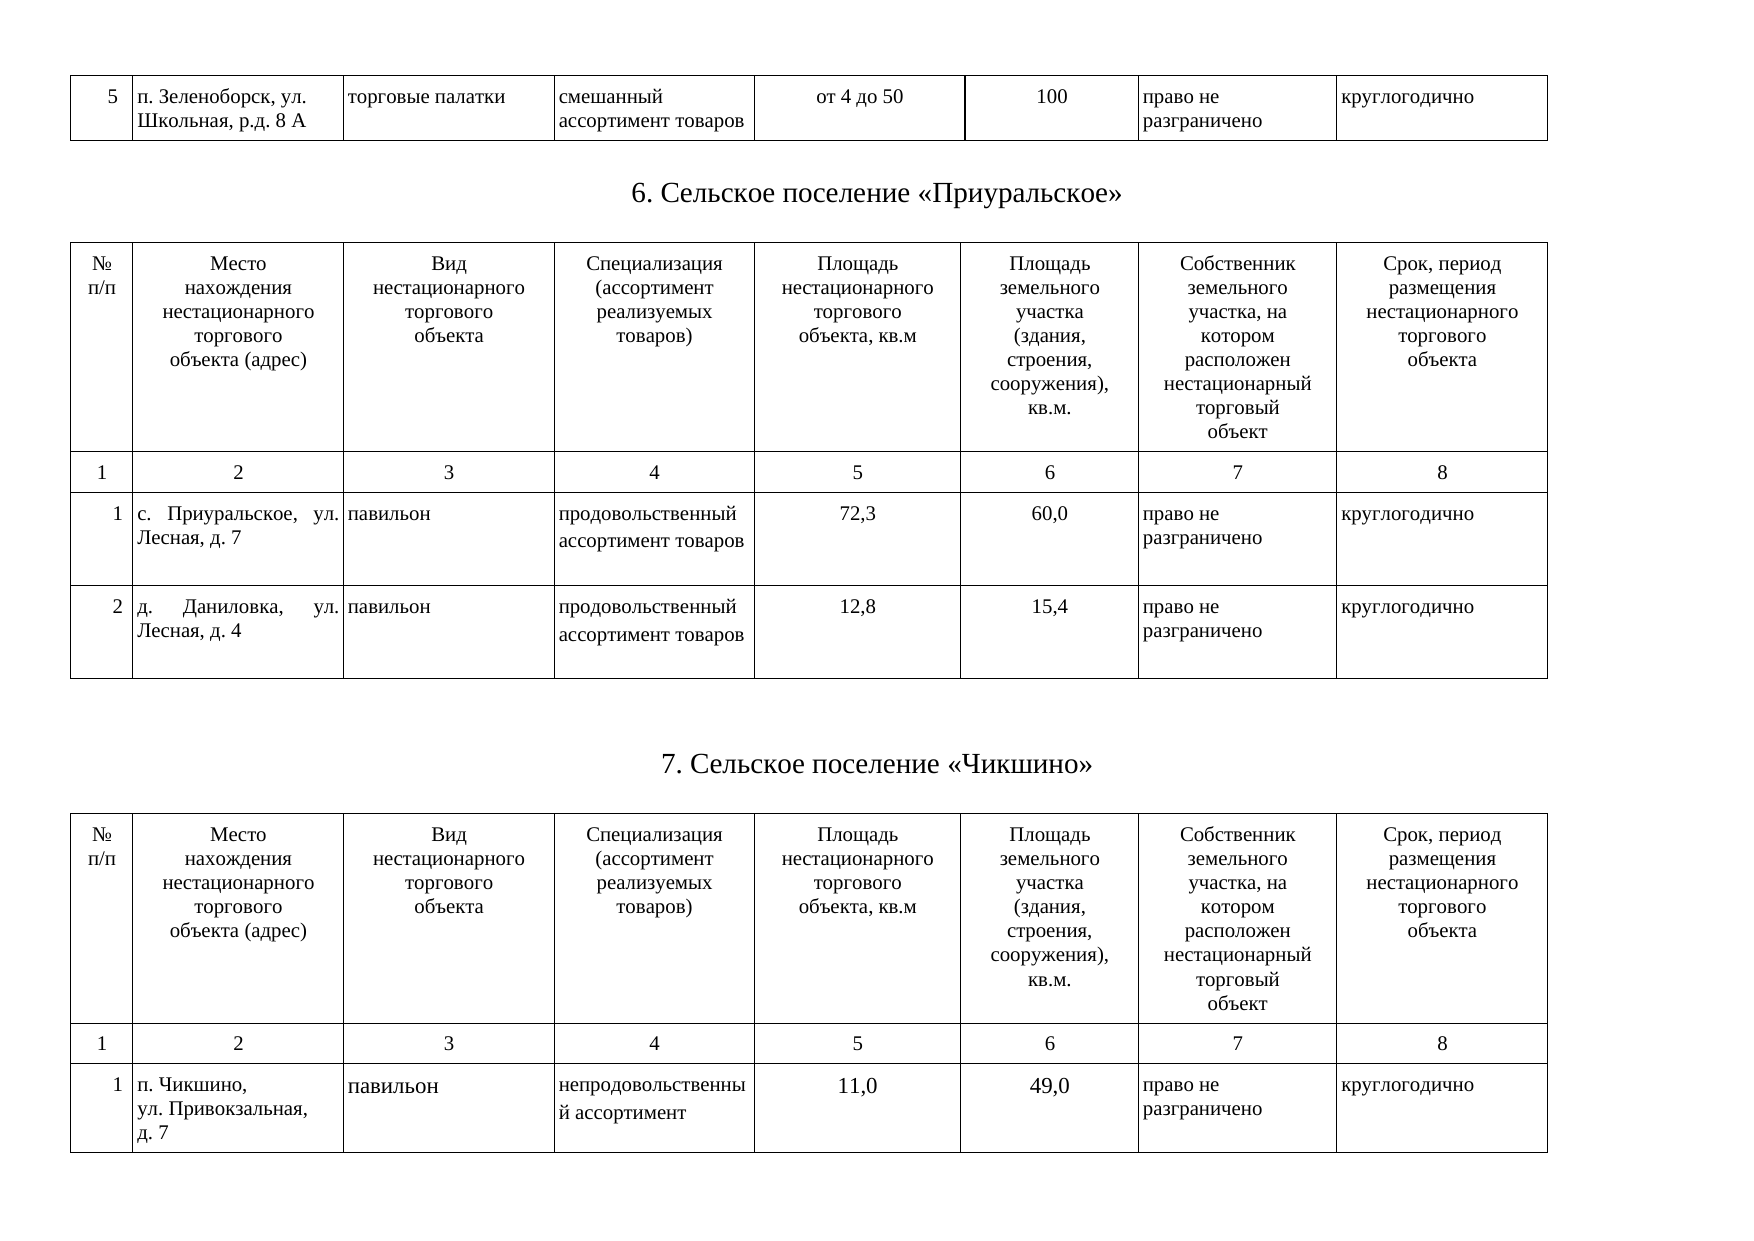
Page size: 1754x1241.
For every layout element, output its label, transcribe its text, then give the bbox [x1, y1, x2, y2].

table_cell круглогодично [1337, 76, 1547, 140]
table_cell круглогодично [1337, 586, 1547, 678]
table_header Срок, период размещения нестационарного торгового объекта [1337, 243, 1547, 451]
table_cell право не разграничено [1139, 586, 1336, 678]
text 6. Сельское поселение «Приуральское» [75, 175, 1679, 208]
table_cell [555, 1064, 754, 1152]
table_cell 8 [1337, 452, 1547, 492]
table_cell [1139, 1064, 1336, 1152]
table_cell 12,8 [755, 586, 960, 678]
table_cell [133, 1064, 343, 1152]
table_cell 3 [344, 452, 554, 492]
table_header Собственник земельного участка, на котором расположен нестационарный торговый объект [1139, 243, 1336, 451]
table_cell 5 [755, 452, 960, 492]
table_cell с. Приуральское, ул. Лесная, д. 7 [133, 493, 343, 585]
table_cell 1 [71, 493, 132, 585]
table_header Площадь нестационарного торгового объекта, кв.м [755, 243, 960, 451]
table_cell 4 [555, 452, 754, 492]
table_cell продовольственный ассортимент товаров [555, 586, 754, 678]
table_cell 2 [133, 452, 343, 492]
table_cell 8 [1337, 1024, 1547, 1063]
table_cell п. Зеленоборск, ул. Школьная, р.д. 8 А [133, 76, 343, 140]
table_cell павильон [344, 493, 554, 585]
table_cell 49,0 [961, 1064, 1138, 1152]
table_cell торговые палатки [344, 76, 554, 140]
table_cell 6 [961, 452, 1138, 492]
table_cell 2 [71, 586, 132, 678]
table_cell 1 [71, 1064, 132, 1152]
table_cell 72,3 [755, 493, 960, 585]
table_header Площадь нестационарного торгового объекта, кв.м [755, 814, 960, 1022]
table_header Площадь земельного участка (здания, строения, сооружения), кв.м. [961, 814, 1138, 1022]
table_cell продовольственный ассортимент товаров [555, 493, 754, 585]
table_cell 6 [961, 1024, 1138, 1063]
text 7. Сельское поселение «Чикшино» [75, 746, 1679, 780]
table_cell 15,4 [961, 586, 1138, 678]
table_header № п/п [71, 243, 132, 451]
table_cell 7 [1139, 452, 1336, 492]
table_cell 100 [966, 76, 1138, 140]
table_header Место нахождения нестационарного торгового объекта (адрес) [133, 243, 343, 451]
table_header Место нахождения нестационарного торгового объекта (адрес) [133, 814, 343, 1022]
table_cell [555, 76, 754, 140]
table_cell 2 [133, 1024, 343, 1063]
table_header Специализация (ассортимент реализуемых товаров) [555, 814, 754, 1022]
table_header Вид нестационарного торгового объекта [344, 243, 554, 451]
table_cell круглогодично [1337, 1064, 1547, 1152]
table_cell 1 [71, 452, 132, 492]
table_cell 7 [1139, 1024, 1336, 1063]
table_header Площадь земельного участка (здания, строения, сооружения), кв.м. [961, 243, 1138, 451]
table_header № п/п [71, 814, 132, 1022]
table_cell павильон [344, 1064, 554, 1152]
table_cell 60,0 [961, 493, 1138, 585]
table_header Срок, период размещения нестационарного торгового объекта [1337, 814, 1547, 1022]
table_cell 11,0 [755, 1064, 960, 1152]
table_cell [1139, 76, 1336, 140]
table_header Собственник земельного участка, на котором расположен нестационарный торговый объект [1139, 814, 1336, 1022]
table_cell 1 [71, 1024, 132, 1063]
table_cell право не разграничено [1139, 493, 1336, 585]
table_cell от 4 до 50 [755, 76, 964, 140]
table_cell 4 [555, 1024, 754, 1063]
table_header Вид нестационарного торгового объекта [344, 814, 554, 1022]
table_header Специализация (ассортимент реализуемых товаров) [555, 243, 754, 451]
table_cell 5 [755, 1024, 960, 1063]
table_cell 3 [344, 1024, 554, 1063]
table_cell павильон [344, 586, 554, 678]
table_cell д. Даниловка, ул. Лесная, д. 4 [133, 586, 343, 678]
table_cell [71, 76, 132, 140]
table_cell круглогодично [1337, 493, 1547, 585]
